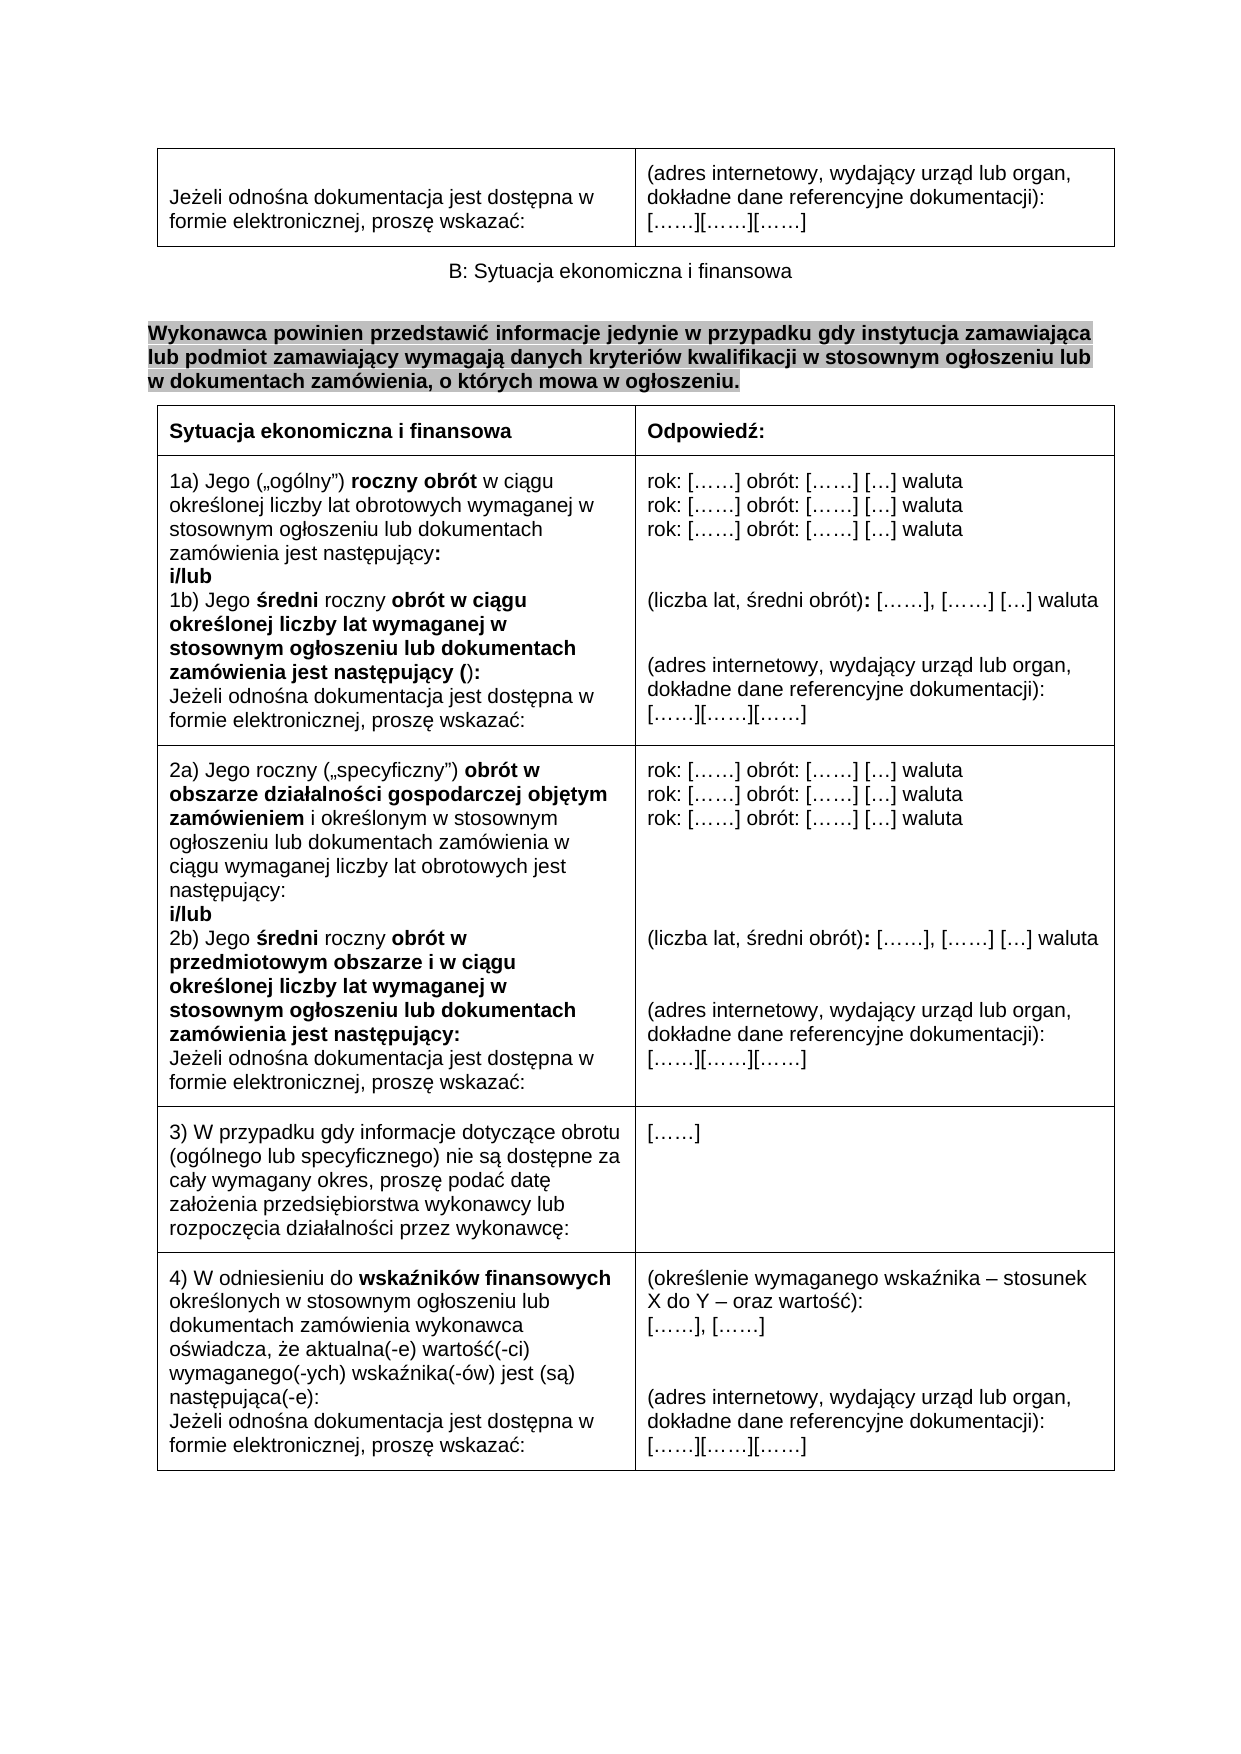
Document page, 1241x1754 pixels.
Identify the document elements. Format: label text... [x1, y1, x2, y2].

table_cell rok: [……] obrót: [……] […] waluta rok: [……] obrót: [……] […] waluta rok: [……] obrót: [……] […] waluta (liczba lat, średni obrót): [……], [……] […] waluta (adres internetowy, wydający urząd lub organ, dokładne dane referencyjne dokumentacji): [……][……][……] [636, 456, 1114, 744]
text B: Sytuacja ekonomiczna i finansowa [148, 259, 1093, 283]
table_cell [……] [636, 1107, 1114, 1252]
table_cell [636, 149, 1114, 246]
table_cell 1a) Jego („ogólny”) roczny obrót w ciągu określonej liczby lat obrotowych wymaganej w stosownym ogłoszeniu lub dokumentach zamówienia jest następujący: i/lub 1b) Jego średni roczny obrót w ciągu określonej liczby lat wymaganej w stosownym ogłoszeniu lub dokumentach zamówienia jest następujący (): Jeżeli odnośna dokumentacja jest dostępna w formie elektronicznej, proszę wskazać: [158, 456, 635, 744]
text Wykonawca powinien przedstawić informacje jedynie w przypadku gdy instytucja zamawiająca lub podmiot zamawiający wymagają danych kryteriów kwalifikacji w stosownym ogłoszeniu lub w dokumentach zamówienia, o których mowa w ogłoszeniu. [148, 368, 1093, 392]
table_cell rok: [……] obrót: [……] […] waluta rok: [……] obrót: [……] […] waluta rok: [……] obrót: [……] […] waluta (liczba lat, średni obrót): [……], [……] […] waluta (adres internetowy, wydający urząd lub organ, dokładne dane referencyjne dokumentacji): [……][……][……] [636, 746, 1114, 1106]
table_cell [158, 149, 635, 246]
table_header Odpowiedź: [636, 406, 1114, 455]
table_cell (określenie wymaganego wskaźnika – stosunek X do Y – oraz wartość): [……], [……] (adres internetowy, wydający urząd lub organ, dokładne dane referencyjne dokumentacji): [……][……][……] [636, 1253, 1114, 1469]
table_header Sytuacja ekonomiczna i finansowa [158, 406, 635, 455]
table_cell 2a) Jego roczny („specyficzny”) obrót w obszarze działalności gospodarczej objętym zamówieniem i określonym w stosownym ogłoszeniu lub dokumentach zamówienia w ciągu wymaganej liczby lat obrotowych jest następujący: i/lub 2b) Jego średni roczny obrót w przedmiotowym obszarze i w ciągu określonej liczby lat wymaganej w stosownym ogłoszeniu lub dokumentach zamówienia jest następujący: Jeżeli odnośna dokumentacja jest dostępna w formie elektronicznej, proszę wskazać: [158, 746, 635, 1106]
table_cell 4) W odniesieniu do wskaźników finansowych określonych w stosownym ogłoszeniu lub dokumentach zamówienia wykonawca oświadcza, że aktualna(-e) wartość(-ci) wymaganego(-ych) wskaźnika(-ów) jest (są) następująca(-e): Jeżeli odnośna dokumentacja jest dostępna w formie elektronicznej, proszę wskazać: [158, 1253, 635, 1469]
table_cell 3) W przypadku gdy informacje dotyczące obrotu (ogólnego lub specyficznego) nie są dostępne za cały wymagany okres, proszę podać datę założenia przedsiębiorstwa wykonawcy lub rozpoczęcia działalności przez wykonawcę: [158, 1107, 635, 1252]
